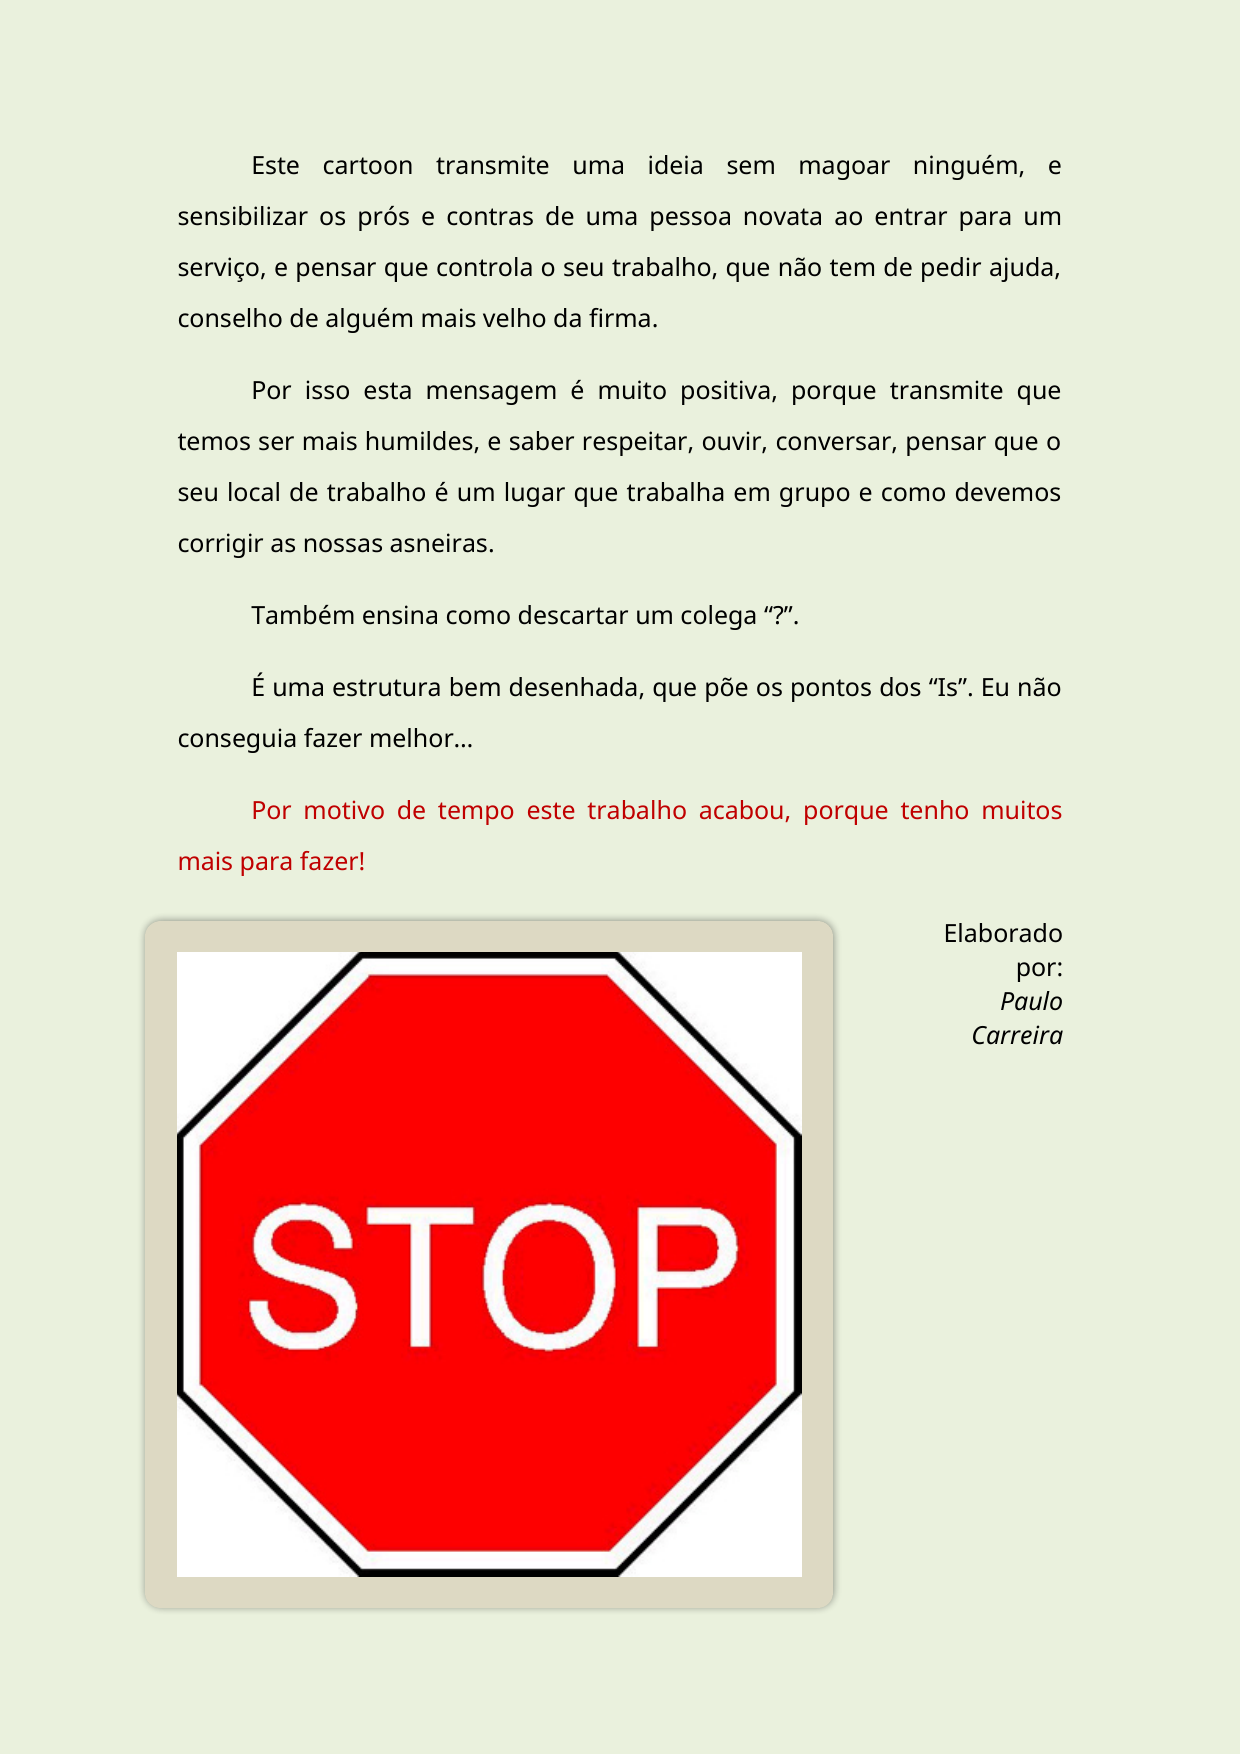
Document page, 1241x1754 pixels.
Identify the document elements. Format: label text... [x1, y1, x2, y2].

text Também ensina como descartar um colega “?”. [177, 598, 1063, 632]
text Elaborado por: [822, 915, 1063, 983]
text Este cartoon transmite uma ideia sem magoar ninguém, e sensibilizar os prós e contras de uma pessoa novata ao entrar para um serviço, e pensar que controla o seu trabalho, que não tem de pedir ajuda, conselho de alguém mais velho da firma. [177, 148, 1063, 335]
picture [177, 952, 802, 1577]
text Por motivo de tempo este trabalho acabou, porque tenho muitos mais para fazer! [177, 792, 1063, 877]
text É uma estrutura bem desenhada, que põe os pontos dos “Is”. Eu não conseguia fazer melhor… [177, 669, 1063, 754]
text Paulo Carreira [840, 983, 1063, 1052]
text Por isso esta mensagem é muito positiva, porque transmite que temos ser mais humildes, e saber respeitar, ouvir, conversar, pensar que o seu local de trabalho é um lugar que trabalha em grupo e como devemos corrigir as nossas asneiras. [177, 373, 1063, 560]
